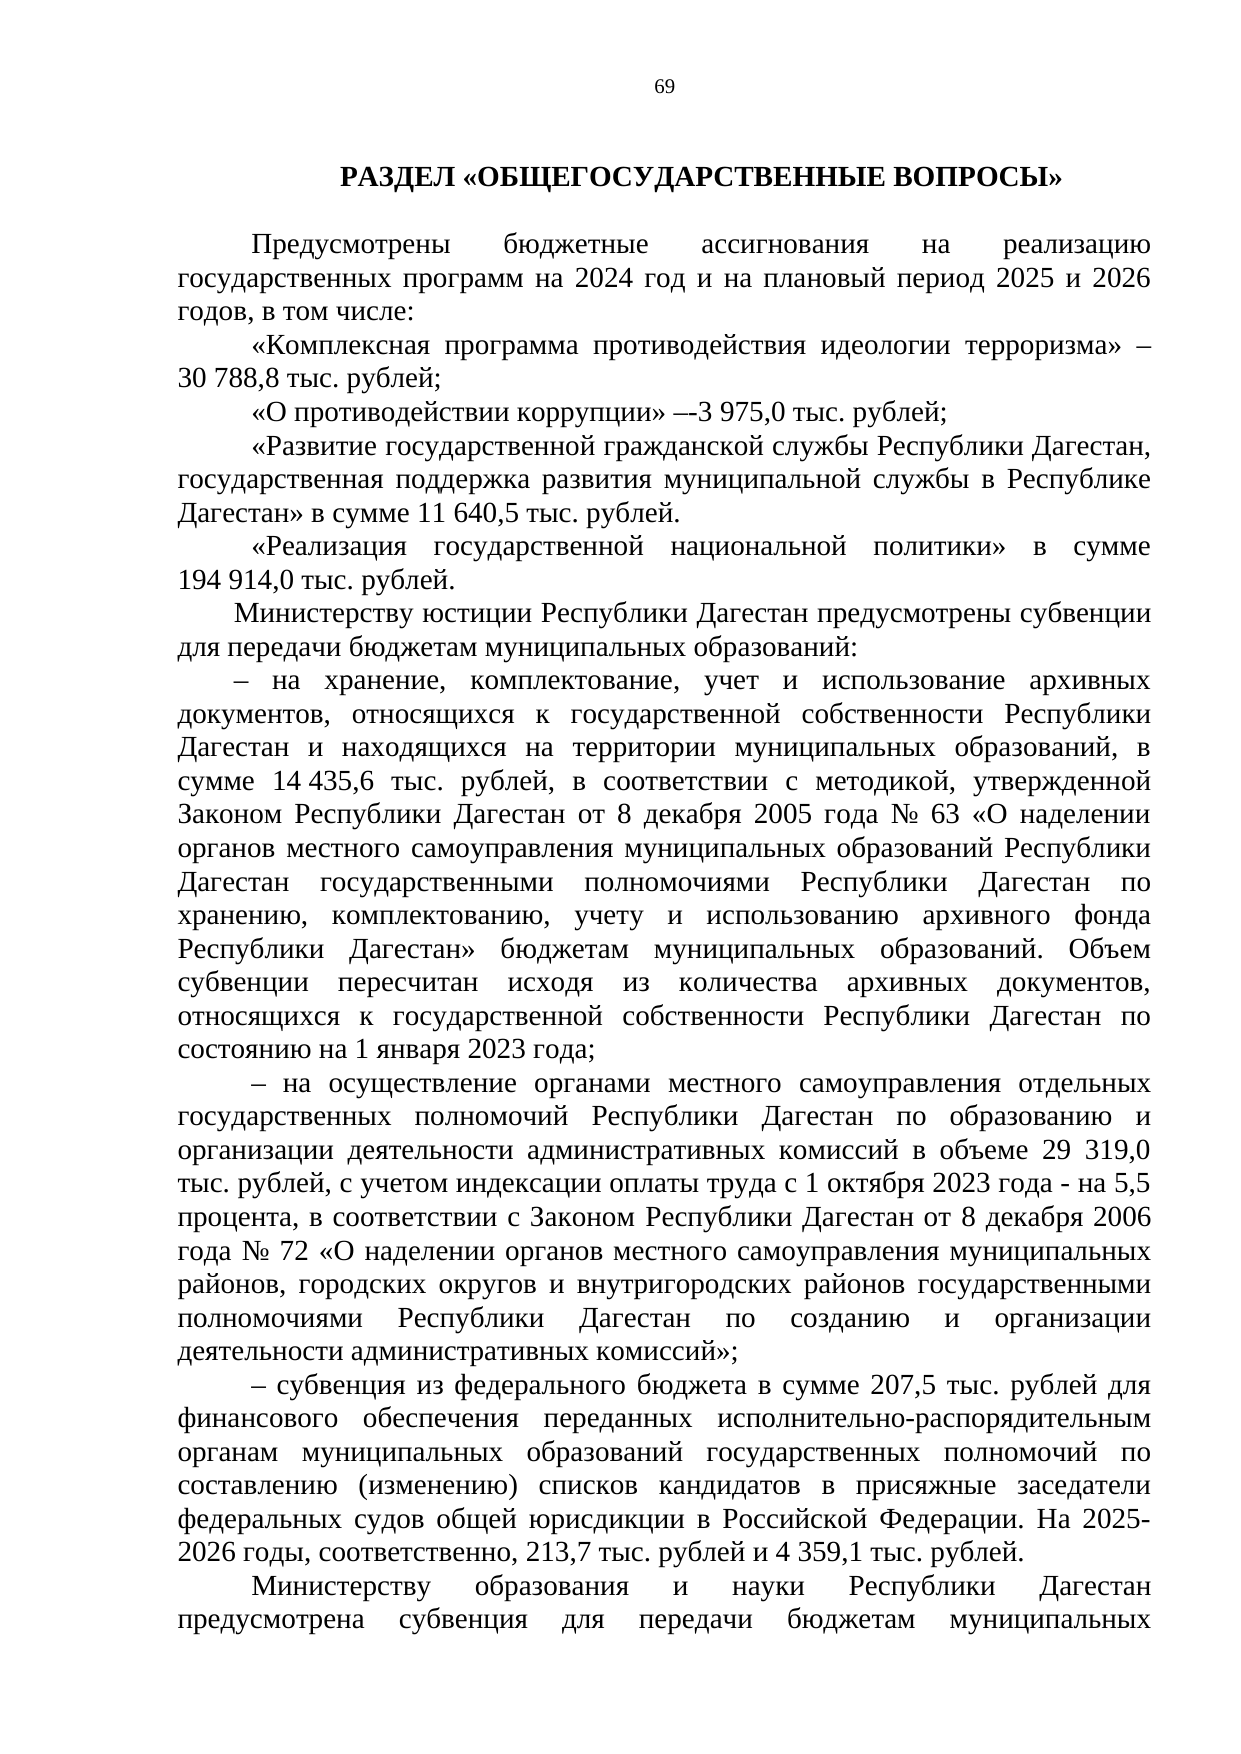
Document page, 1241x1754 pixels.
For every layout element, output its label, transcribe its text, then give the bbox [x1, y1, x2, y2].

text – на хранение, комплектование, учет и использование архивных документов, относящихся к государственной собственности Республики Дагестан и находящихся на территории муниципальных образований, в сумме 14 435,6 тыс. рублей, в соответствии с методикой, утвержденной Законом Республики Дагестан от 8 декабря 2005 года № 63 «О наделении органов местного самоуправления муниципальных образований Республики Дагестан государственными полномочиями Республики Дагестан по хранению, комплектованию, учету и использованию архивного фонда Республики Дагестан» бюджетам муниципальных образований. Объем субвенции пересчитан исходя из количества архивных документов, относящихся к государственной собственности Республики Дагестан по состоянию на 1 января 2023 года; [177, 662, 1152, 1065]
text РАЗДЕЛ «ОБЩЕГОСУДАРСТВЕННЫЕ ВОПРОСЫ» [177, 159, 1152, 193]
text Министерству юстиции Республики Дагестан предусмотрены субвенции для передачи бюджетам муниципальных образований: [177, 595, 1152, 662]
text – на осуществление органами местного самоуправления отдельных государственных полномочий Республики Дагестан по образованию и организации деятельности административных комиссий в объеме 29 319,0 тыс. рублей, с учетом индексации оплаты труда с 1 октября 2023 года - на 5,5 процента, в соответствии с Законом Республики Дагестан от 8 декабря 2006 года № 72 «О наделении органов местного самоуправления муниципальных районов, городских округов и внутригородских районов государственными полномочиями Республики Дагестан по созданию и организации деятельности административных комиссий»; [177, 1065, 1152, 1367]
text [177, 1568, 1152, 1635]
text «Реализация государственной национальной политики» в сумме 194 914,0 тыс. рублей. [177, 528, 1152, 595]
text «Развитие государственной гражданской службы Республики Дагестан, государственная поддержка развития муниципальной службы в Республике Дагестан» в сумме 11 640,5 тыс. рублей. [177, 428, 1152, 528]
text Предусмотрены бюджетные ассигнования на реализацию государственных программ на 2024 год и на плановый период 2025 и 2026 годов, в том числе: [177, 226, 1152, 327]
text – субвенция из федерального бюджета в сумме 207,5 тыс. рублей для финансового обеспечения переданных исполнительно-распорядительным органам муниципальных образований государственных полномочий по составлению (изменению) списков кандидатов в присяжные заседатели федеральных судов общей юрисдикции в Российской Федерации. На 2025-2026 годы, соответственно, 213,7 тыс. рублей и 4 359,1 тыс. рублей. [177, 1367, 1152, 1568]
text «Комплексная программа противодействия идеологии терроризма» – 30 788,8 тыс. рублей; [177, 327, 1152, 394]
text «О противодействии коррупции» –-3 975,0 тыс. рублей; [177, 394, 1152, 428]
